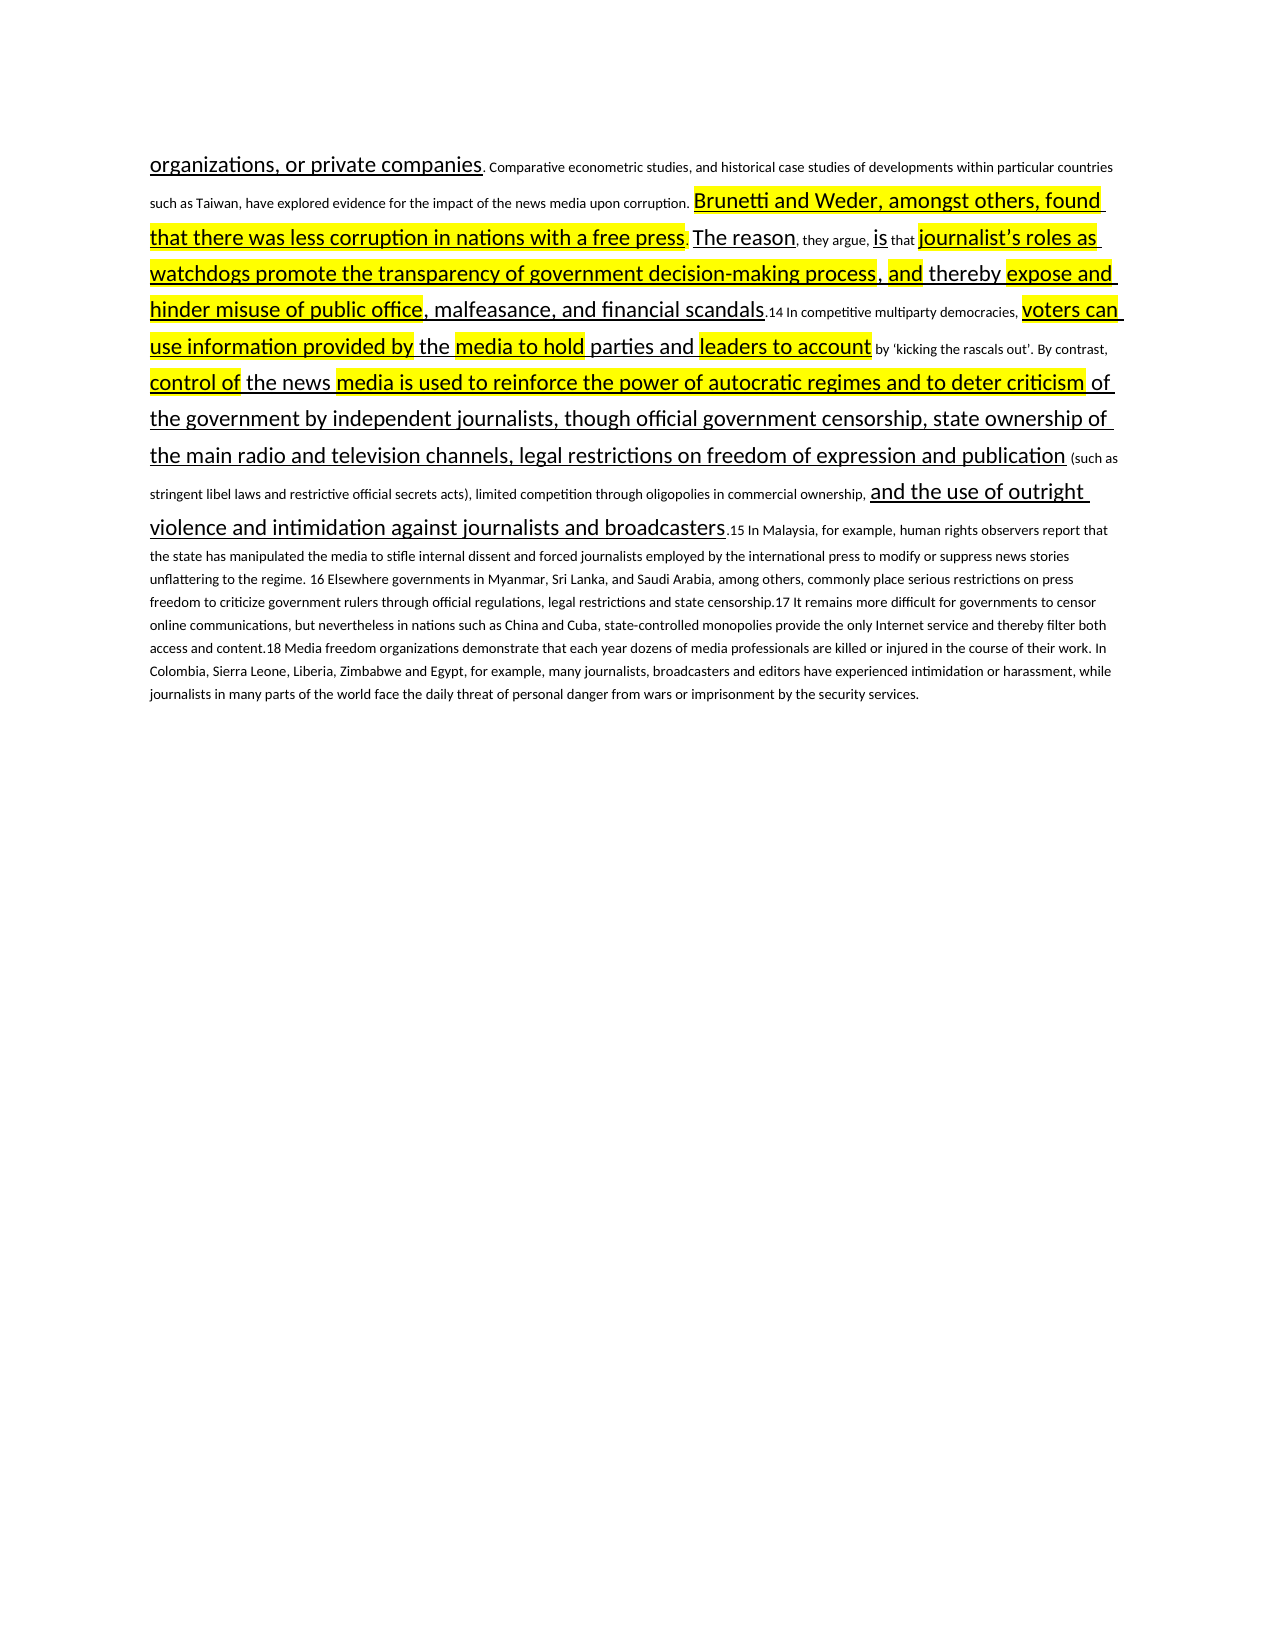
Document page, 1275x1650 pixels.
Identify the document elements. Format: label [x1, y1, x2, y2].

text [149, 150, 1125, 703]
